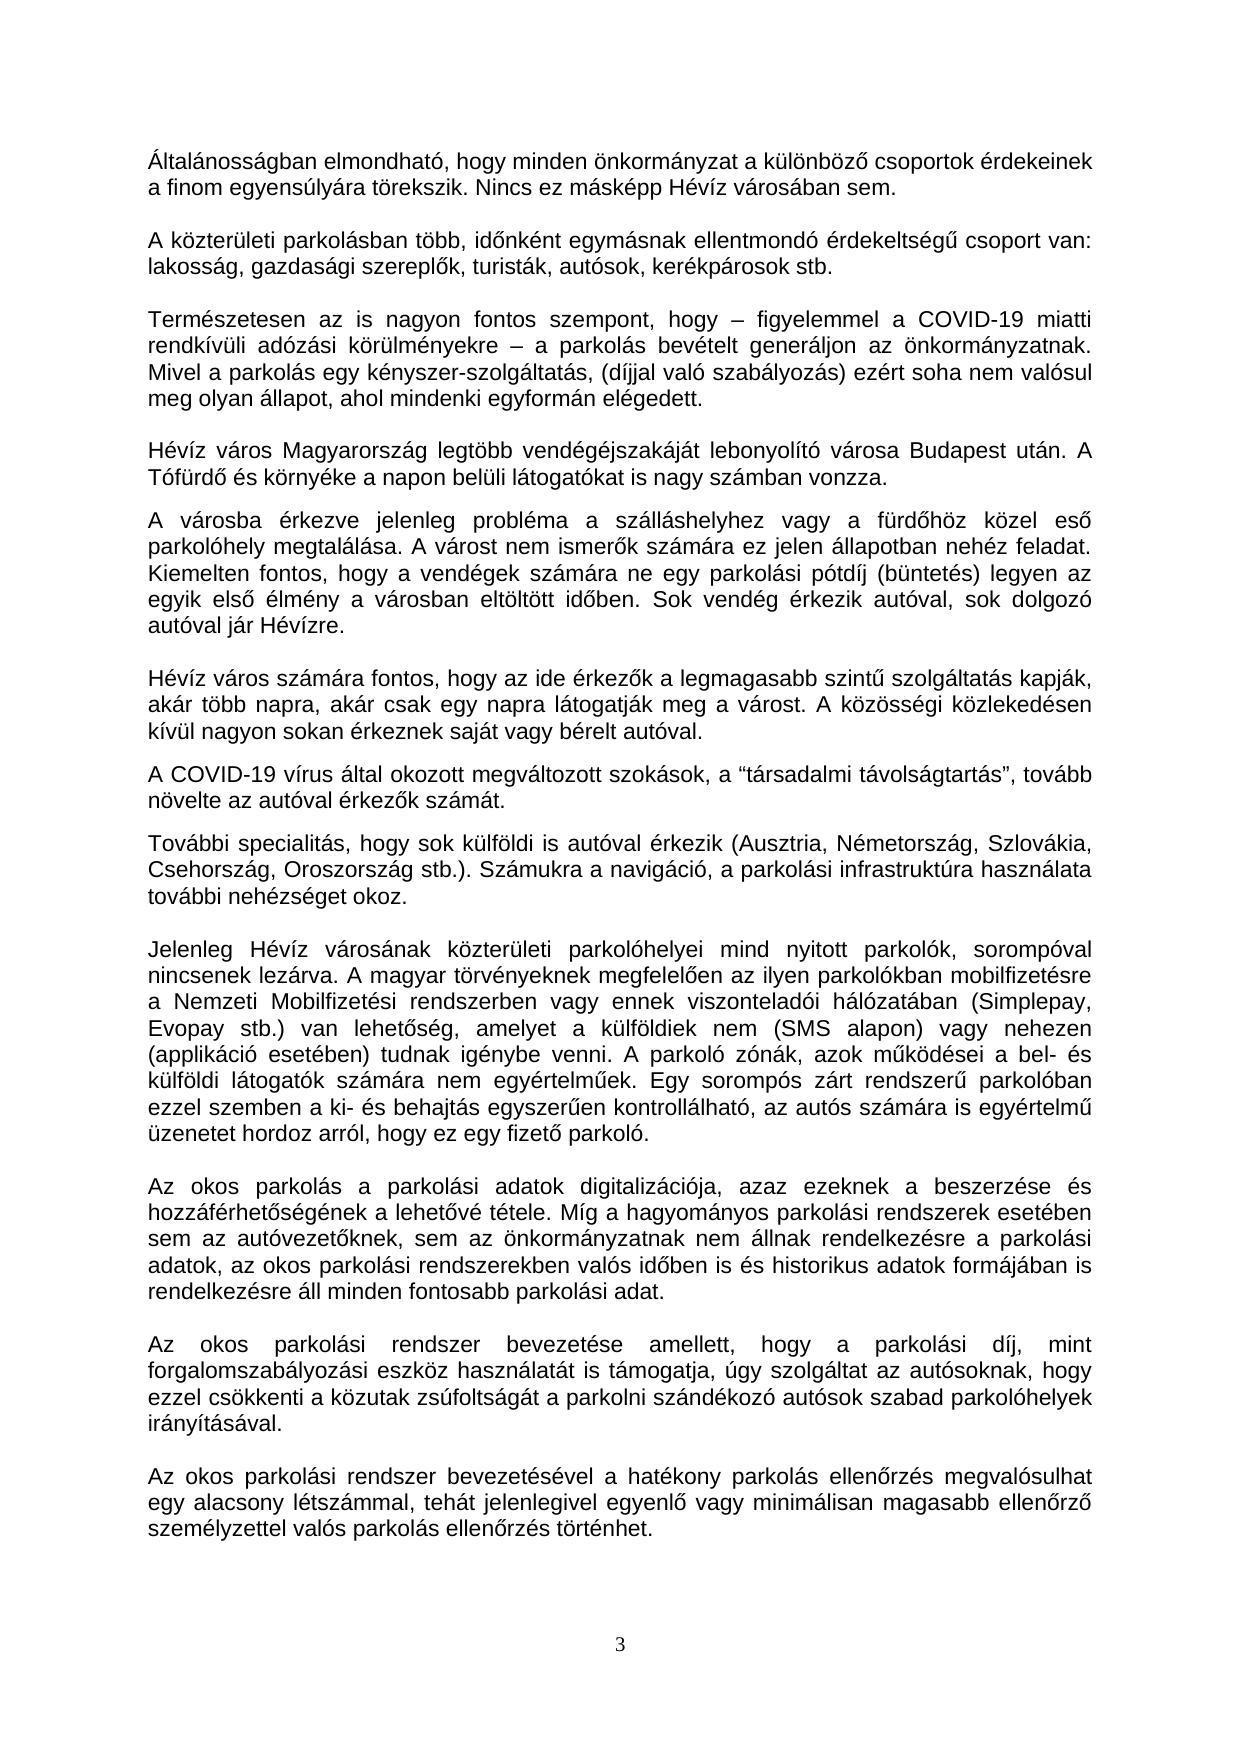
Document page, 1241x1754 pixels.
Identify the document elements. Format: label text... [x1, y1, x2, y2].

text A városba érkezve jelenleg probléma a szálláshelyhez vagy a fürdőhöz közel eső parkolóhely megtalálása. A várost nem ismerők számára ez jelen állapotban nehéz feladat. Kiemelten fontos, hogy a vendégek számára ne egy parkolási pótdíj (büntetés) legyen az egyik első élmény a városban eltöltött időben. Sok vendég érkezik autóval, sok dolgozó autóval jár Hévízre. [148, 507, 1093, 639]
text Az okos parkolási rendszer bevezetésével a hatékony parkolás ellenőrzés megvalósulhat egy alacsony létszámmal, tehát jelenlegivel egyenlő vagy minimálisan magasabb ellenőrző személyzettel valós parkolás ellenőrzés történhet. [148, 1463, 1093, 1542]
text Az okos parkolás a parkolási adatok digitalizációja, azaz ezeknek a beszerzése és hozzáférhetőségének a lehetővé tétele. Míg a hagyományos parkolási rendszerek esetében sem az autóvezetőknek, sem az önkormányzatnak nem állnak rendelkezésre a parkolási adatok, az okos parkolási rendszerekben valós időben is és historikus adatok formájában is rendelkezésre áll minden fontosabb parkolási adat. [148, 1173, 1093, 1304]
text A közterületi parkolásban több, időnként egymásnak ellentmondó érdekeltségű csoport van: lakosság, gazdasági szereplők, turisták, autósok, kerékpárosok stb. [148, 227, 1093, 279]
text Jelenleg Hévíz városának közterületi parkolóhelyei mind nyitott parkolók, sorompóval nincsenek lezárva. A magyar törvényeknek megfelelően az ilyen parkolókban mobilfizetésre a Nemzeti Mobilfizetési rendszerben vagy ennek viszonteladói hálózatában (Simplepay, Evopay stb.) van lehetőség, amelyet a külföldiek nem (SMS alapon) vagy nehezen (applikáció esetében) tudnak igénybe venni. A parkoló zónák, azok működései a bel- és külföldi látogatók számára nem egyértelműek. Egy sorompós zárt rendszerű parkolóban ezzel szemben a ki- és behajtás egyszerűen kontrollálható, az autós számára is egyértelmű üzenetet hordoz arról, hogy ez egy fizető parkoló. [148, 936, 1093, 1146]
text Általánosságban elmondható, hogy minden önkormányzat a különböző csoportok érdekeinek a finom egyensúlyára törekszik. Nincs ez másképp Hévíz városában sem. [148, 148, 1093, 200]
text A COVID-19 vírus által okozott megváltozott szokások, a “társadalmi távolságtartás”, tovább növelte az autóval érkezők számát. [148, 761, 1093, 813]
text Az okos parkolási rendszer bevezetése amellett, hogy a parkolási díj, mint forgalomszabályozási eszköz használatát is támogatja, úgy szolgáltat az autósoknak, hogy ezzel csökkenti a közutak zsúfoltságát a parkolni szándékozó autósok szabad parkolóhelyek irányításával. [148, 1331, 1093, 1436]
text Hévíz város Magyarország legtöbb vendégéjszakáját lebonyolító városa Budapest után. A Tófürdő és környéke a napon belüli látogatókat is nagy számban vonzza. [148, 437, 1093, 490]
text Természetesen az is nagyon fontos szempont, hogy – figyelemmel a COVID-19 miatti rendkívüli adózási körülményekre – a parkolás bevételt generáljon az önkormányzatnak. Mivel a parkolás egy kényszer-szolgáltatás, (díjjal való szabályozás) ezért soha nem valósul meg olyan állapot, ahol mindenki egyformán elégedett. [148, 306, 1093, 411]
text További specialitás, hogy sok külföldi is autóval érkezik (Ausztria, Németország, Szlovákia, Csehország, Oroszország stb.). Számukra a navigáció, a parkolási infrastruktúra használata további nehézséget okoz. [148, 830, 1093, 909]
text Hévíz város számára fontos, hogy az ide érkezők a legmagasabb szintű szolgáltatás kapják, akár több napra, akár csak egy napra látogatják meg a várost. A közösségi közlekedésen kívül nagyon sokan érkeznek saját vagy bérelt autóval. [148, 665, 1093, 744]
